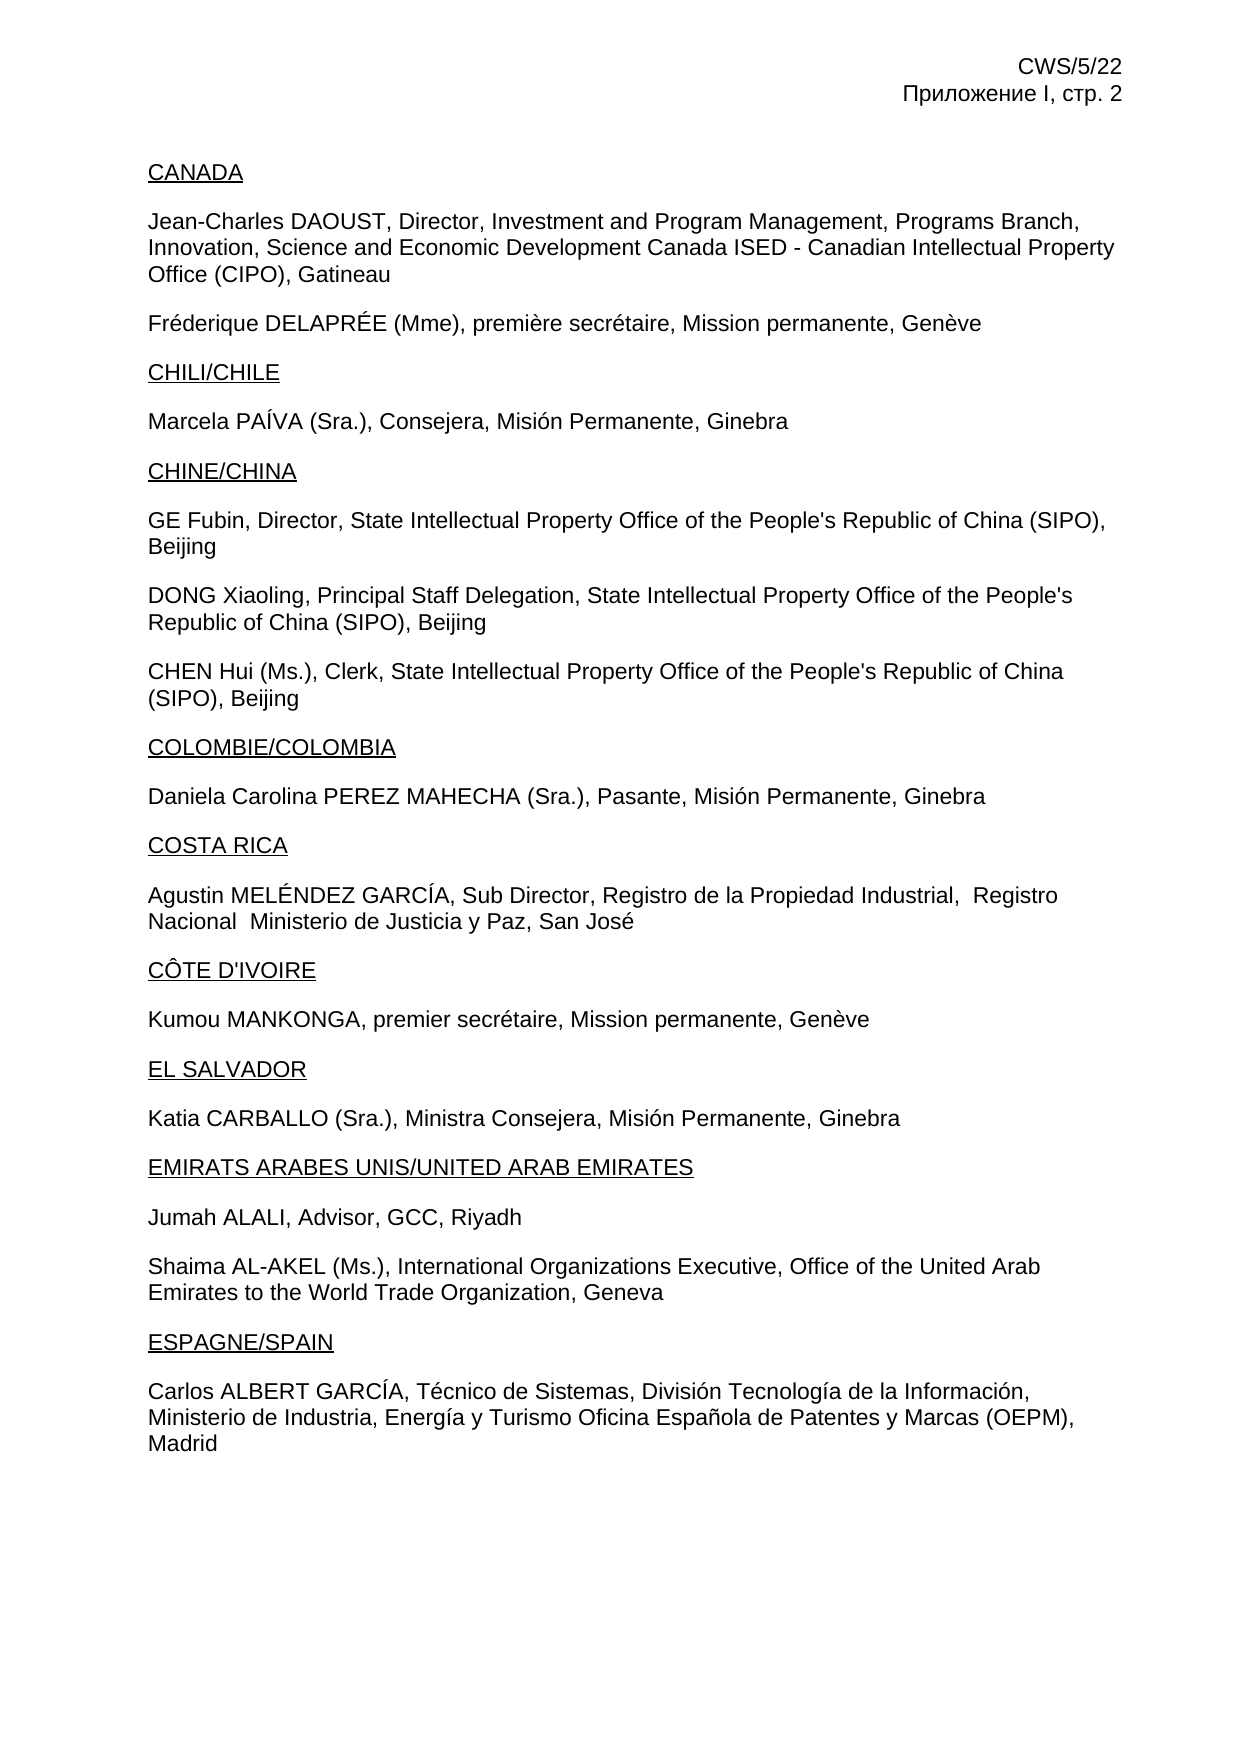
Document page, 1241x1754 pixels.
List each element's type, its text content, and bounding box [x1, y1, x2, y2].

text EL SALVADOR [148, 1056, 1122, 1082]
text COLOMBIE/COLOMBIA [148, 734, 1122, 760]
text CHILI/CHILE [148, 359, 1122, 385]
text Katia CARBALLO (Sra.), Ministra Consejera, Misión Permanente, Ginebra [148, 1105, 1122, 1131]
text CANADA [148, 158, 1122, 185]
text EMIRATS ARABES UNIS/UNITED ARAB EMIRATES [148, 1154, 1122, 1181]
text Kumou MANKONGA, premier secrétaire, Mission permanente, Genève [148, 1006, 1122, 1033]
text CÔTE D'IVOIRE [148, 957, 1122, 983]
text Carlos ALBERT GARCÍA, Técnico de Sistemas, División Tecnología de la Información, Ministerio de Industria, Energía y Turismo Oficina Española de Patentes y Marcas (OEPM), Madrid [148, 1378, 1122, 1457]
text Marcela PAÍVA (Sra.), Consejera, Misión Permanente, Ginebra [148, 408, 1122, 435]
text CHINE/CHINA [148, 458, 1122, 484]
text Jumah ALALI, Advisor, GCC, Riyadh [148, 1203, 1122, 1230]
text ESPAGNE/SPAIN [148, 1328, 1122, 1355]
text Fréderique DELAPRÉE (Mme), première secrétaire, Mission permanente, Genève [148, 310, 1122, 336]
text Agustin MELÉNDEZ GARCÍA, Sub Director, Registro de la Propiedad Industrial, Registro Nacional Ministerio de Justicia y Paz, San José [148, 882, 1122, 934]
text DONG Xiaoling, Principal Staff Delegation, State Intellectual Property Office of the People's Republic of China (SIPO), Beijing [148, 582, 1122, 635]
text GE Fubin, Director, State Intellectual Property Office of the People's Republic of China (SIPO), Beijing [148, 507, 1122, 559]
text CHEN Hui (Ms.), Clerk, State Intellectual Property Office of the People's Republic of China (SIPO), Beijing [148, 658, 1122, 711]
text Daniela Carolina PEREZ MAHECHA (Sra.), Pasante, Misión Permanente, Ginebra [148, 783, 1122, 809]
text Shaima AL-AKEL (Ms.), International Organizations Executive, Office of the United Arab Emirates to the World Trade Organization, Geneva [148, 1253, 1122, 1306]
text Jean-Charles DAOUST, Director, Investment and Program Management, Programs Branch, Innovation, Science and Economic Development Canada ISED - Canadian Intellectual Property Office (CIPO), Gatineau [148, 208, 1122, 287]
text COSTA RICA [148, 832, 1122, 859]
